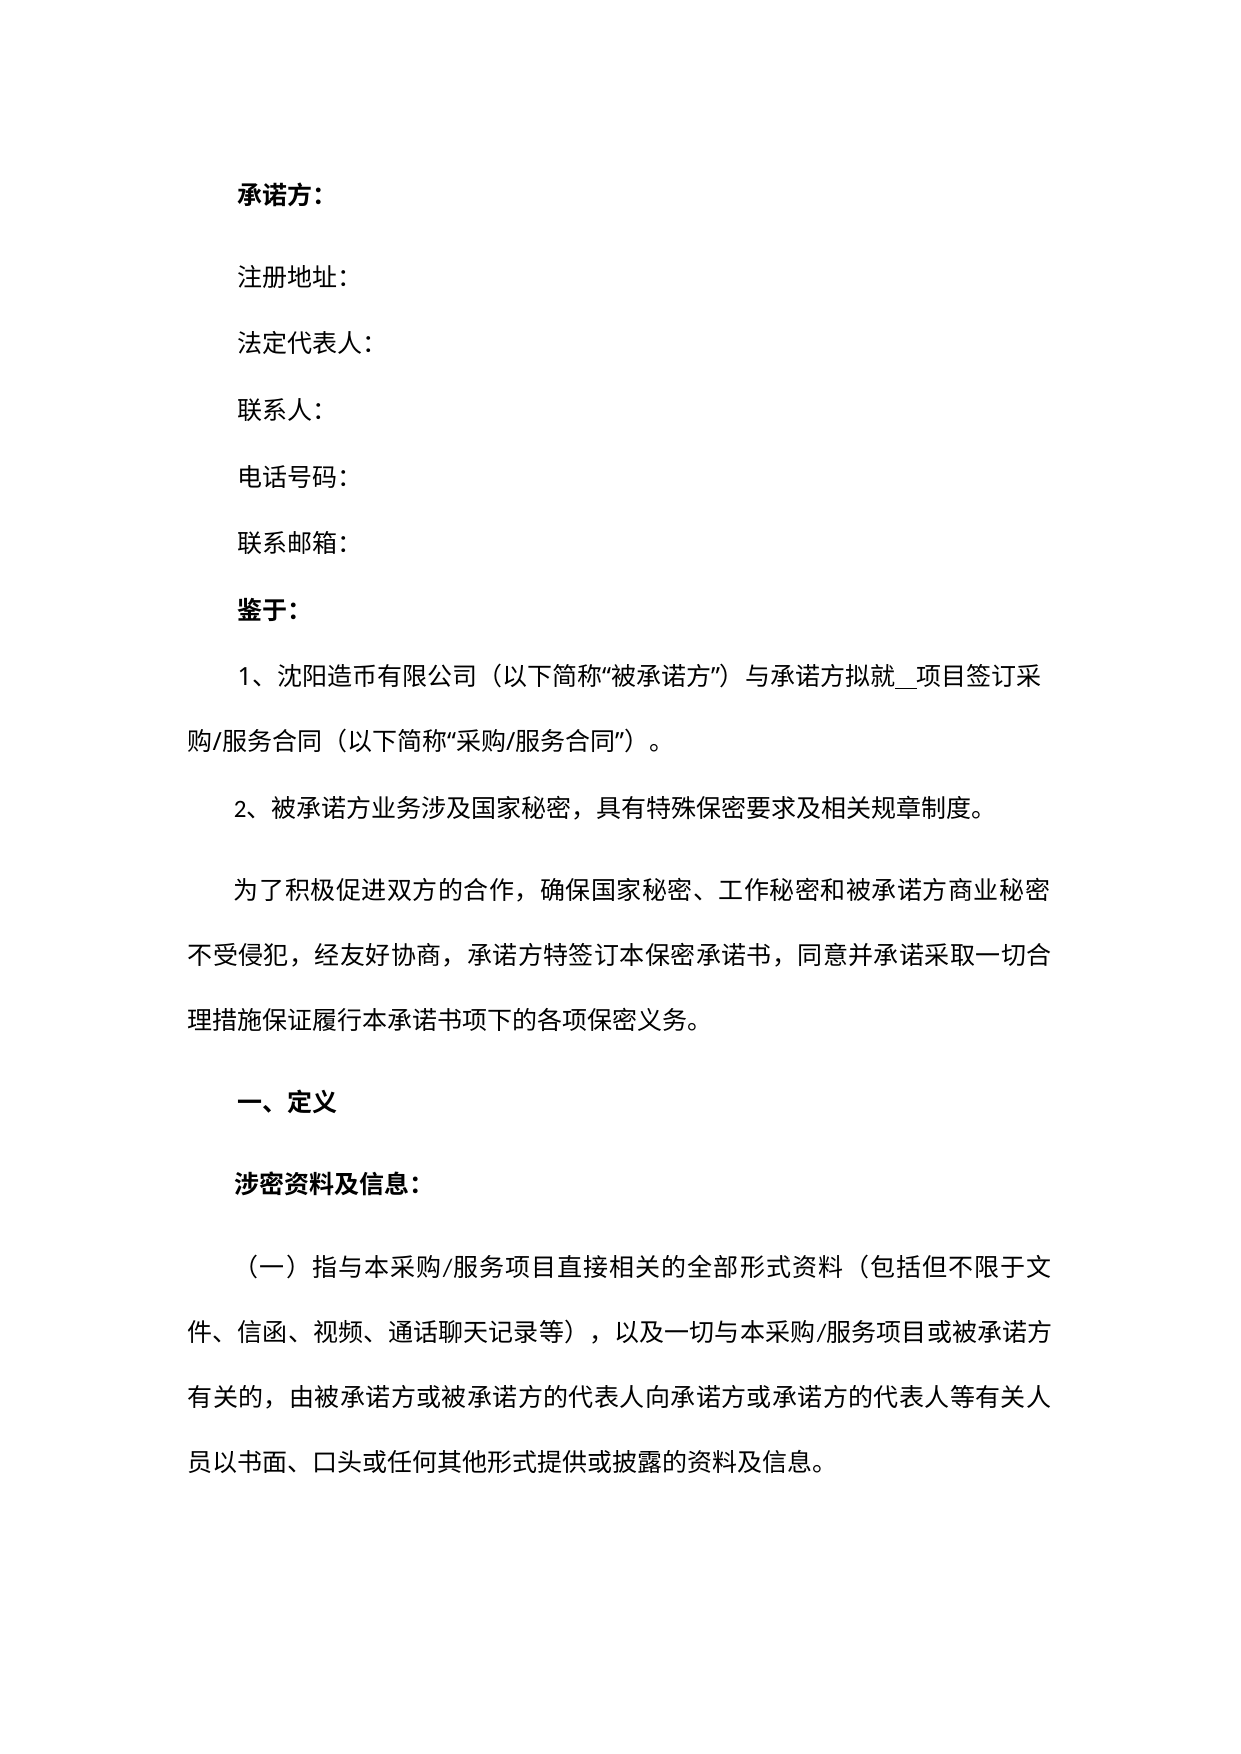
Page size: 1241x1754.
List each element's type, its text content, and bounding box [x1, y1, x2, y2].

text 1、沈阳造币有限公司（以下简称“被承诺方”）与承诺方拟就 项目签订采购/服务合同（以下简称“采购/服务合同”）。 [187, 643, 1049, 773]
text 为了积极促进双方的合作，确保国家秘密、工作秘密和被承诺方商业秘密不受侵犯，经友好协商，承诺方特签订本保密承诺书，同意并承诺采取一切合理措施保证履行本承诺书项下的各项保密义务。 [187, 857, 1053, 1052]
text 鉴于： [187, 577, 1049, 642]
text 一、定义 [187, 1069, 1053, 1134]
text 电话号码： [187, 444, 1049, 509]
text 涉密资料及信息： [187, 1152, 1053, 1217]
text 联系邮箱： [187, 510, 1049, 575]
text 承诺方： [187, 162, 1053, 227]
text 2、被承诺方业务涉及国家秘密，具有特殊保密要求及相关规章制度。 [187, 775, 1053, 840]
text 法定代表人： [187, 311, 1049, 376]
text 联系人： [187, 377, 1049, 442]
text （一）指与本采购/服务项目直接相关的全部形式资料（包括但不限于文件、信函、视频、通话聊天记录等），以及一切与本采购/服务项目或被承诺方有关的，由被承诺方或被承诺方的代表人向承诺方或承诺方的代表人等有关人员以书面、口头或任何其他形式提供或披露的资料及信息。 [187, 1234, 1053, 1494]
text 注册地址： [187, 244, 1049, 309]
